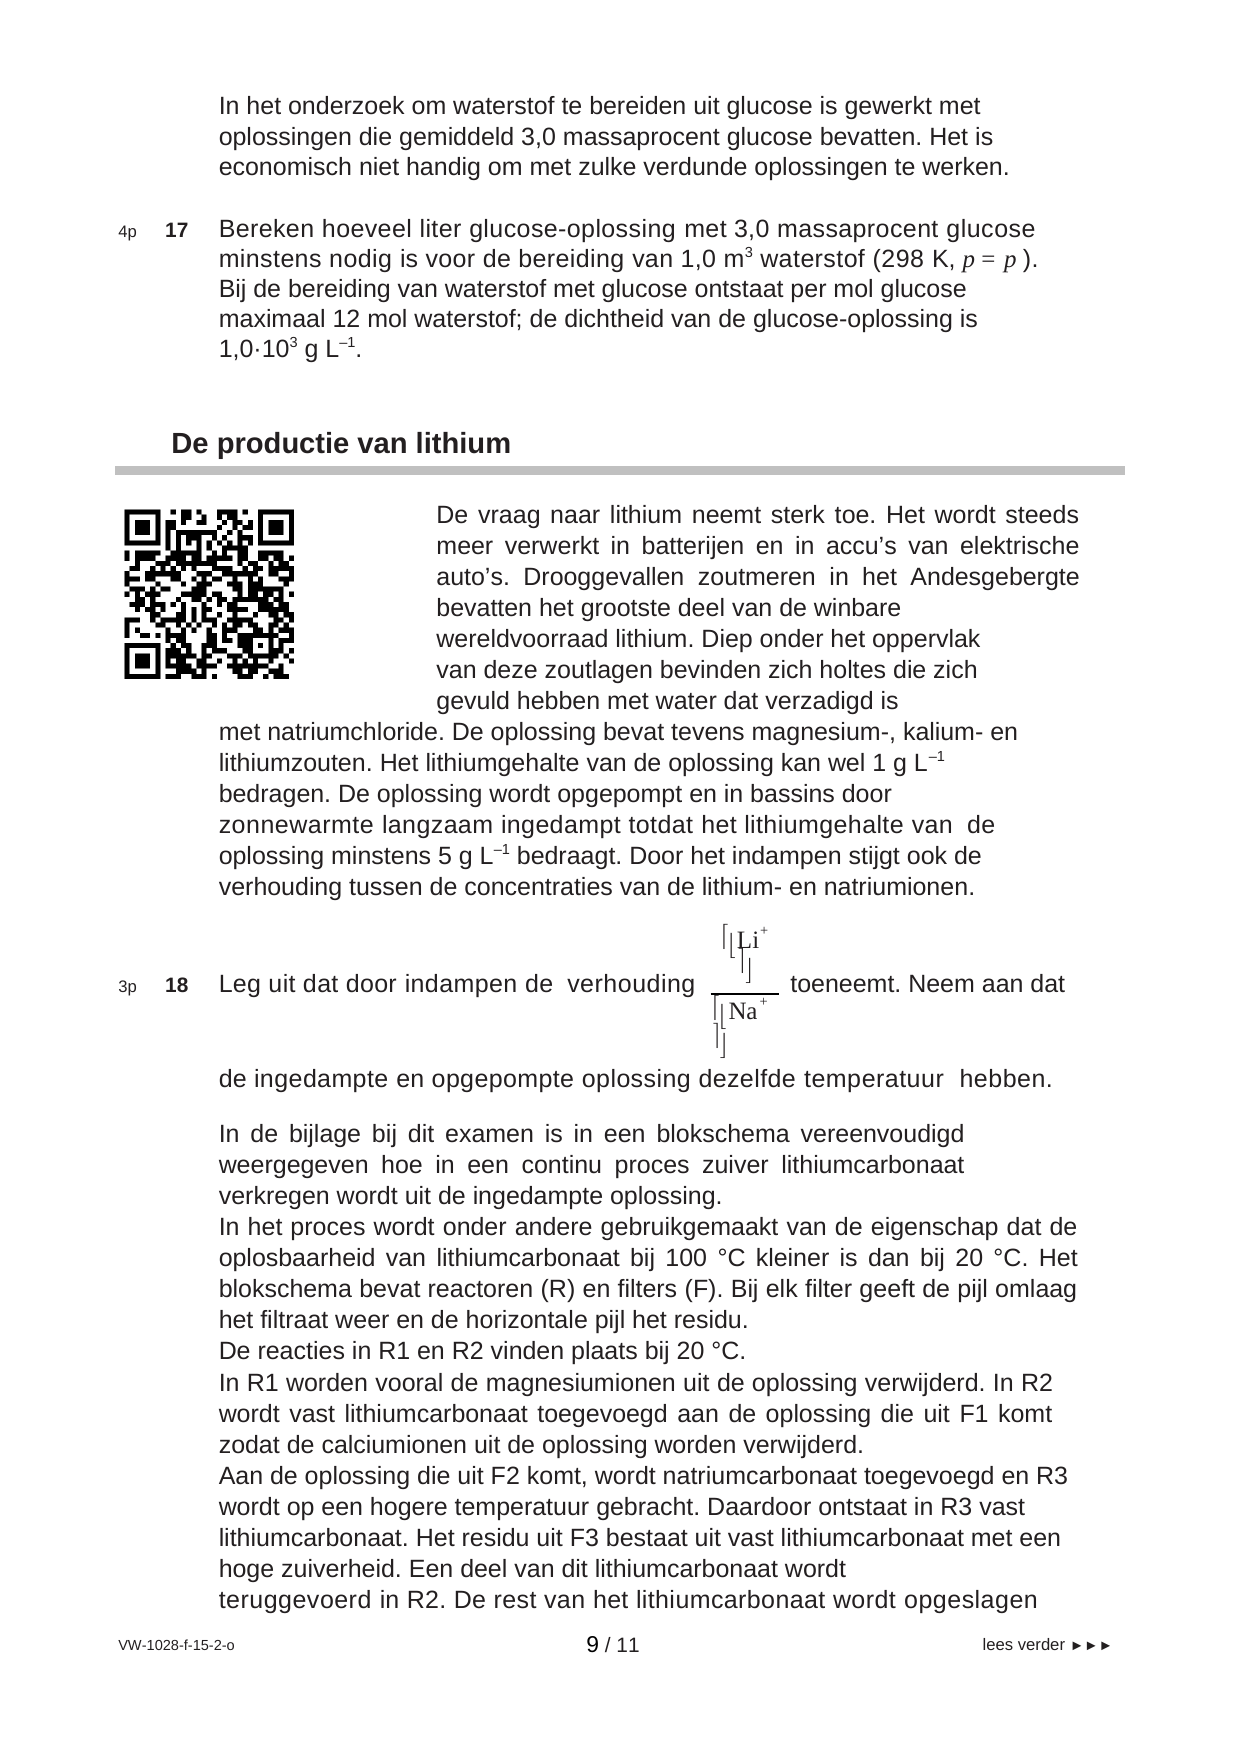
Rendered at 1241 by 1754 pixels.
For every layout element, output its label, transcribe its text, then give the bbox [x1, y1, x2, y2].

text de ingedampte en opgepompte oplossing dezelfde temperatuur hebben. [218, 1064, 1136, 1092]
text Bij de bereiding van waterstof met glucose ontstaat per mol glucose maximaal 12 mol waterstof; de dichtheid van de glucose-oplossing is 1,0·103 g L–1. [218, 274, 1020, 363]
text bedragen. De oplossing wordt opgepompt en in bassins door [218, 779, 1136, 808]
text Na+  [712, 995, 776, 1061]
text Li+  [715, 928, 774, 978]
text In R1 worden vooral de magnesiumionen uit de oplossing verwijderd. In R2 wordt vast lithiumcarbonaat toegevoegd aan de oplossing die uit F1 komt zodat de calciumionen uit de oplossing worden verwijderd. [218, 1368, 1054, 1459]
text Aan de oplossing die uit F2 komt, wordt natriumcarbonaat toegevoegd en R3 wordt op een hogere temperatuur gebracht. Daardoor ontstaat in R3 vast lithiumcarbonaat. Het residu uit F3 bestaat uit vast lithiumcarbonaat met een hoge zuiverheid. Een deel van dit lithiumcarbonaat wordt [218, 1461, 1083, 1583]
picture [114, 500, 304, 689]
text wereldvoorraad lithium. Diep onder het oppervlak van deze zoutlagen bevinden zich holtes die zich gevuld hebben met water dat verzadigd is [218, 624, 1020, 715]
text In het onderzoek om waterstof te bereiden uit glucose is gewerkt met oplossingen die gemiddeld 3,0 massaprocent glucose bevatten. Het is [218, 91, 1020, 151]
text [218, 1585, 1063, 1614]
text De vraag naar lithium neemt sterk toe. Het wordt steeds meer verwerkt in batterijen en in accu’s van elektrische auto’s. Drooggevallen zoutmeren in het Andesgebergte bevatten het grootste deel van de winbare [304, 500, 1081, 622]
text zonnewarmte langzaam ingedampt totdat het lithiumgehalte van de [218, 810, 1136, 838]
text oplossing minstens 5 g L–1 bedraagt. Door het indampen stijgt ook de verhouding tussen de concentraties van de lithium- en natriumionen. [218, 841, 1020, 901]
text 4p 17 Bereken hoeveel liter glucose-oplossing met 3,0 massaprocent glucose minstens nodig is voor de bereiding van 1,0 m3 waterstof (298 K, p = p ). [118, 214, 1057, 273]
text In de bijlage bij dit examen is in een blokschema vereenvoudigd weergegeven hoe in een continu proces zuiver lithiumcarbonaat verkregen wordt uit de ingedampte oplossing. [218, 1119, 966, 1210]
subtitle De productie van lithium [171, 426, 1136, 460]
text met natriumchloride. De oplossing bevat tevens magnesium-, kalium- en lithiumzouten. Het lithiumgehalte van de oplossing kan wel 1 g L–1 [218, 717, 1136, 777]
text De reacties in R1 en R2 vinden plaats bij 20 °C. [218, 1337, 1136, 1365]
text economisch niet handig om met zulke verdunde oplossingen te werken. [218, 153, 1136, 181]
text In het proces wordt onder andere gebruikgemaakt van de eigenschap dat de oplosbaarheid van lithiumcarbonaat bij 100 °C kleiner is dan bij 20 °C. Het blokschema bevat reactoren (R) en filters (F). Bij elk filter geeft de pijl omlaag het filtraat weer en de horizontale pijl het residu. [218, 1212, 1079, 1334]
